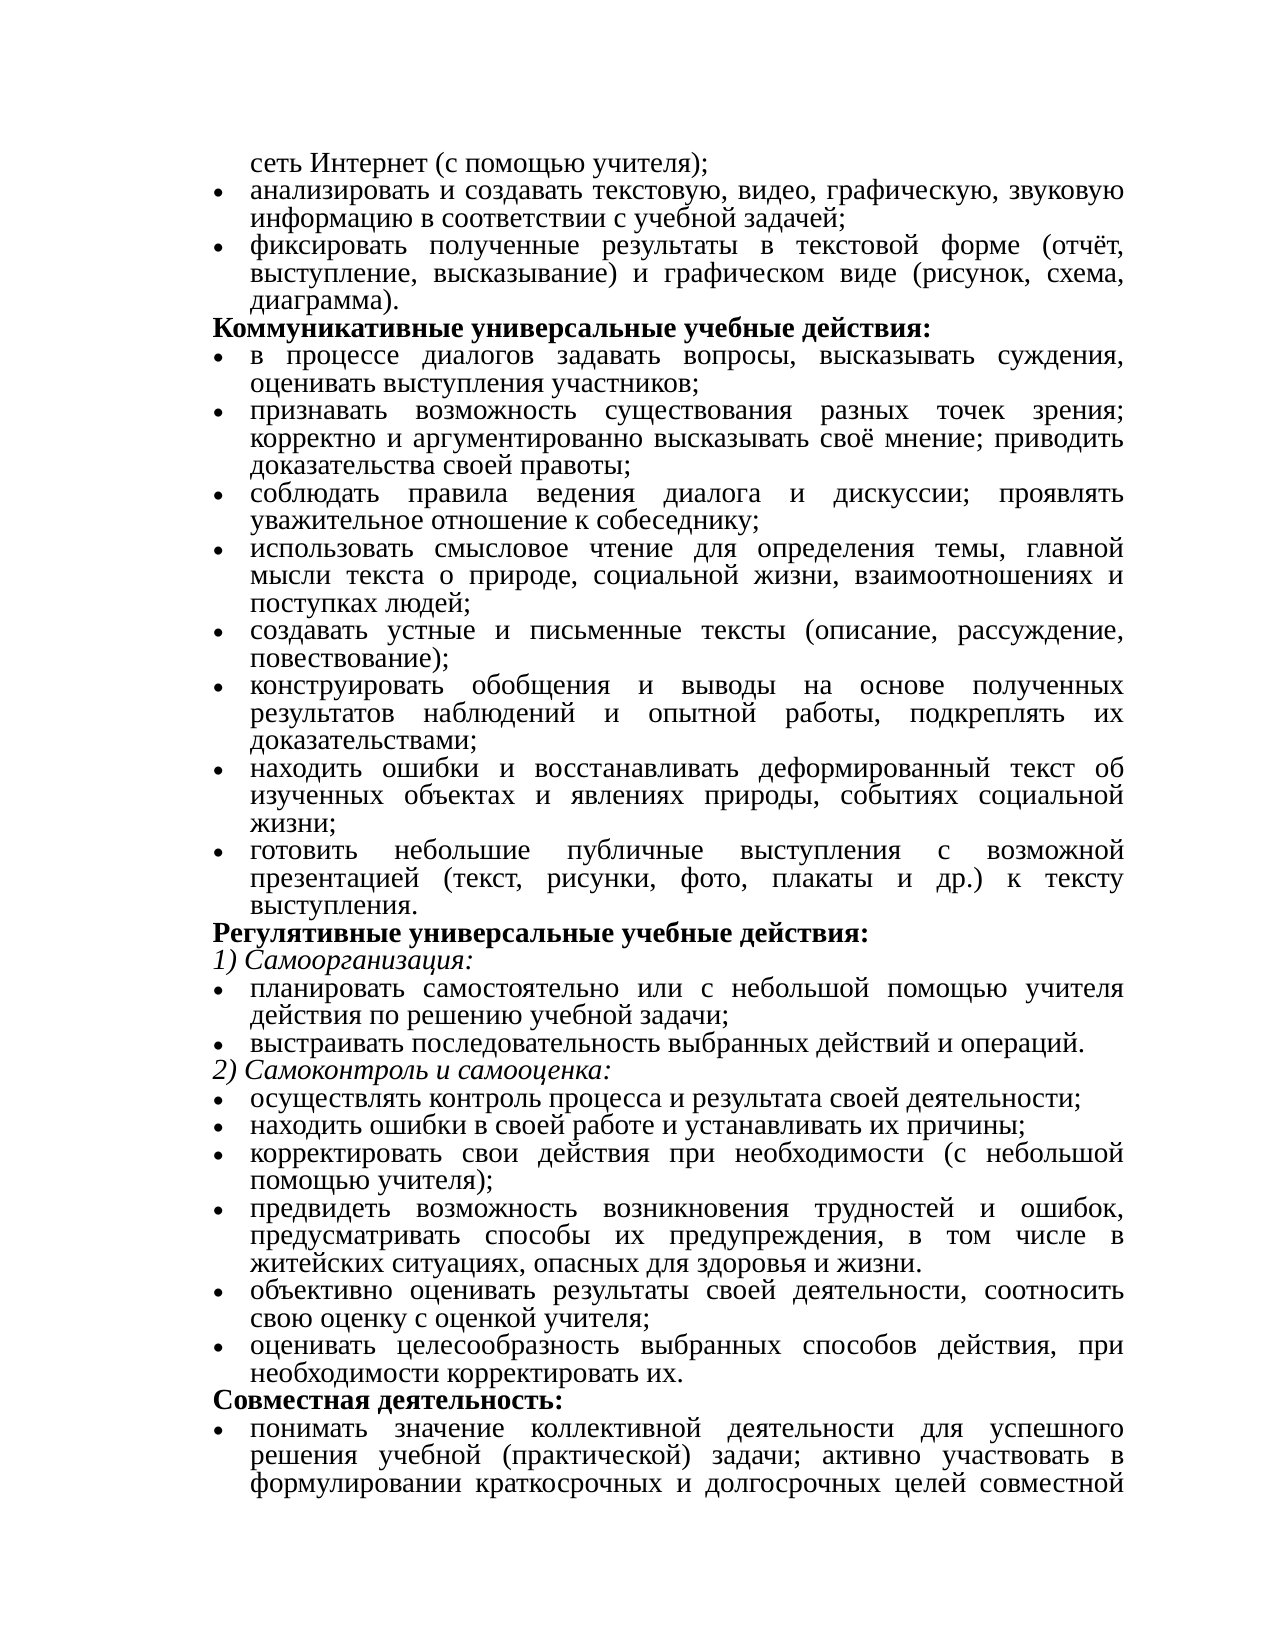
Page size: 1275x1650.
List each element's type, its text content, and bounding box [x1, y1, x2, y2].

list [212, 1415, 1125, 1497]
list осуществлять контроль процесса и результата своей деятельности; [212, 1085, 1125, 1112]
list оценивать целесообразность выбранных способов действия, при необходимости корректировать их. [212, 1332, 1125, 1387]
list готовить небольшие публичные выступления с возможной презентацией (текст, рисунки, фото, плакаты и др.) к тексту выступления. [212, 837, 1125, 920]
list объективно оценивать результаты своей деятельности, соотносить свою оценку с оценкой учителя; [212, 1277, 1125, 1332]
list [212, 150, 1125, 177]
list корректировать свои действия при необходимости (с небольшой помощью учителя); [212, 1140, 1125, 1195]
list планировать самостоятельно или с небольшой помощью учителя действия по решению учебной задачи; [212, 975, 1125, 1030]
list предвидеть возможность возникновения трудностей и ошибок, предусматривать способы их предупреждения, в том числе в житейских ситуациях, опасных для здоровья и жизни. [212, 1195, 1125, 1277]
text Коммуникативные универсальные учебные действия: [150, 315, 1125, 342]
list соблюдать правила ведения диалога и дискуссии; проявлять уважительное отношение к собеседнику; [212, 480, 1125, 535]
list находить ошибки и восстанавливать деформированный текст об изученных объектах и явлениях природы, событиях социальной жизни; [212, 755, 1125, 837]
text 2) Самоконтроль и самооценка: [150, 1057, 1125, 1085]
list конструировать обобщения и выводы на основе полученных результатов наблюдений и опытной работы, подкреплять их доказательствами; [212, 672, 1125, 755]
list фиксировать полученные результаты в текстовой форме (отчёт, выступление, высказывание) и графическом виде (рисунок, схема, диаграмма). [212, 232, 1125, 315]
list признавать возможность существования разных точек зрения; корректно и аргументированно высказывать своё мнение; приводить доказательства своей правоты; [212, 397, 1125, 480]
text 1) Самоорганизация: [150, 947, 1125, 975]
list использовать смысловое чтение для определения темы, главной мысли текста о природе, социальной жизни, взаимоотношениях и поступках людей; [212, 535, 1125, 617]
list выстраивать последовательность выбранных действий и операций. [212, 1030, 1125, 1057]
list анализировать и создавать текстовую, видео, графическую, звуковую информацию в соответствии с учебной задачей; [212, 177, 1125, 232]
list создавать устные и письменные тексты (описание, рассуждение, повествование); [212, 617, 1125, 672]
list в процессе диалогов задавать вопросы, высказывать суждения, оценивать выступления участников; [212, 342, 1125, 397]
text Совместная деятельность: [150, 1387, 1125, 1415]
list находить ошибки в своей работе и устанавливать их причины; [212, 1112, 1125, 1140]
text Регулятивные универсальные учебные действия: [150, 920, 1125, 947]
